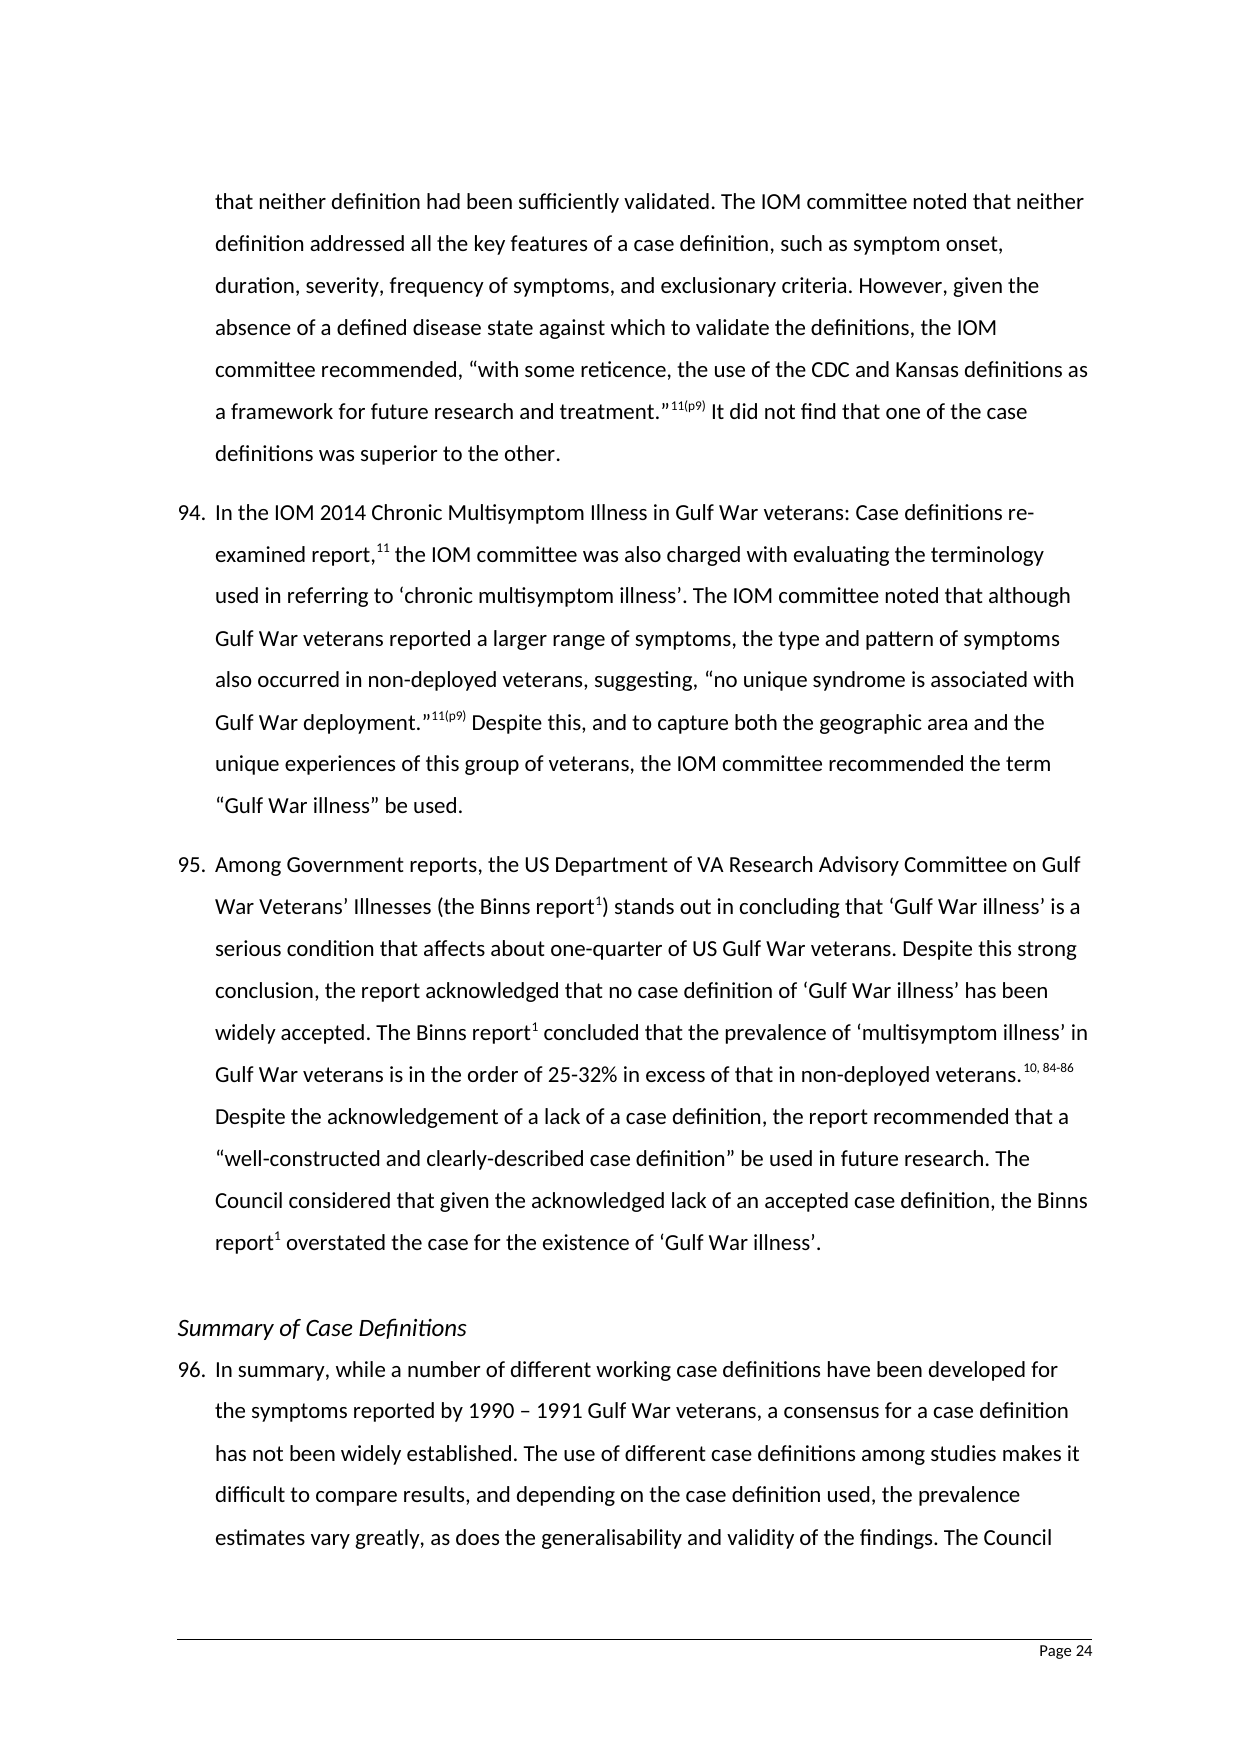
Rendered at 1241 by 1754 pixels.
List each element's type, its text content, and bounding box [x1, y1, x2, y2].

text Among Government reports, the US Department of VA Research Advisory Committee on Gulf War Veterans’ Illnesses (the Binns report1) stands out in concluding that ‘Gulf War illness’ is a serious condition that affects about one-quarter of US Gulf War veterans. Despite this strong conclusion, the report acknowledged that no case definition of ‘Gulf War illness’ has been widely accepted. The Binns report1 concluded that the prevalence of ‘multisymptom illness’ in Gulf War veterans is in the order of 25-32% in excess of that in non-deployed veterans.10, 84-86 Despite the acknowledgement of a lack of a case definition, the report recommended that a “well-constructed and clearly-described case definition” be used in future research. The Council considered that given the acknowledged lack of an accepted case definition, the Binns report1 overstated the case for the existence of ‘Gulf War illness’. [177, 850, 1092, 1256]
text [177, 1355, 1092, 1551]
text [177, 187, 1092, 467]
text In the IOM 2014 Chronic Multisymptom Illness in Gulf War veterans: Case definitions re-examined report,11 the IOM committee was also charged with evaluating the terminology used in referring to ‘chronic multisymptom illness’. The IOM committee noted that although Gulf War veterans reported a larger range of symptoms, the type and pattern of symptoms also occurred in non-deployed veterans, suggesting, “no unique syndrome is associated with Gulf War deployment.”11(p9) Despite this, and to capture both the geographic area and the unique experiences of this group of veterans, the IOM committee recommended the term “Gulf War illness” be used. [177, 498, 1092, 819]
subtitle Summary of Case Definitions [177, 1312, 1092, 1342]
